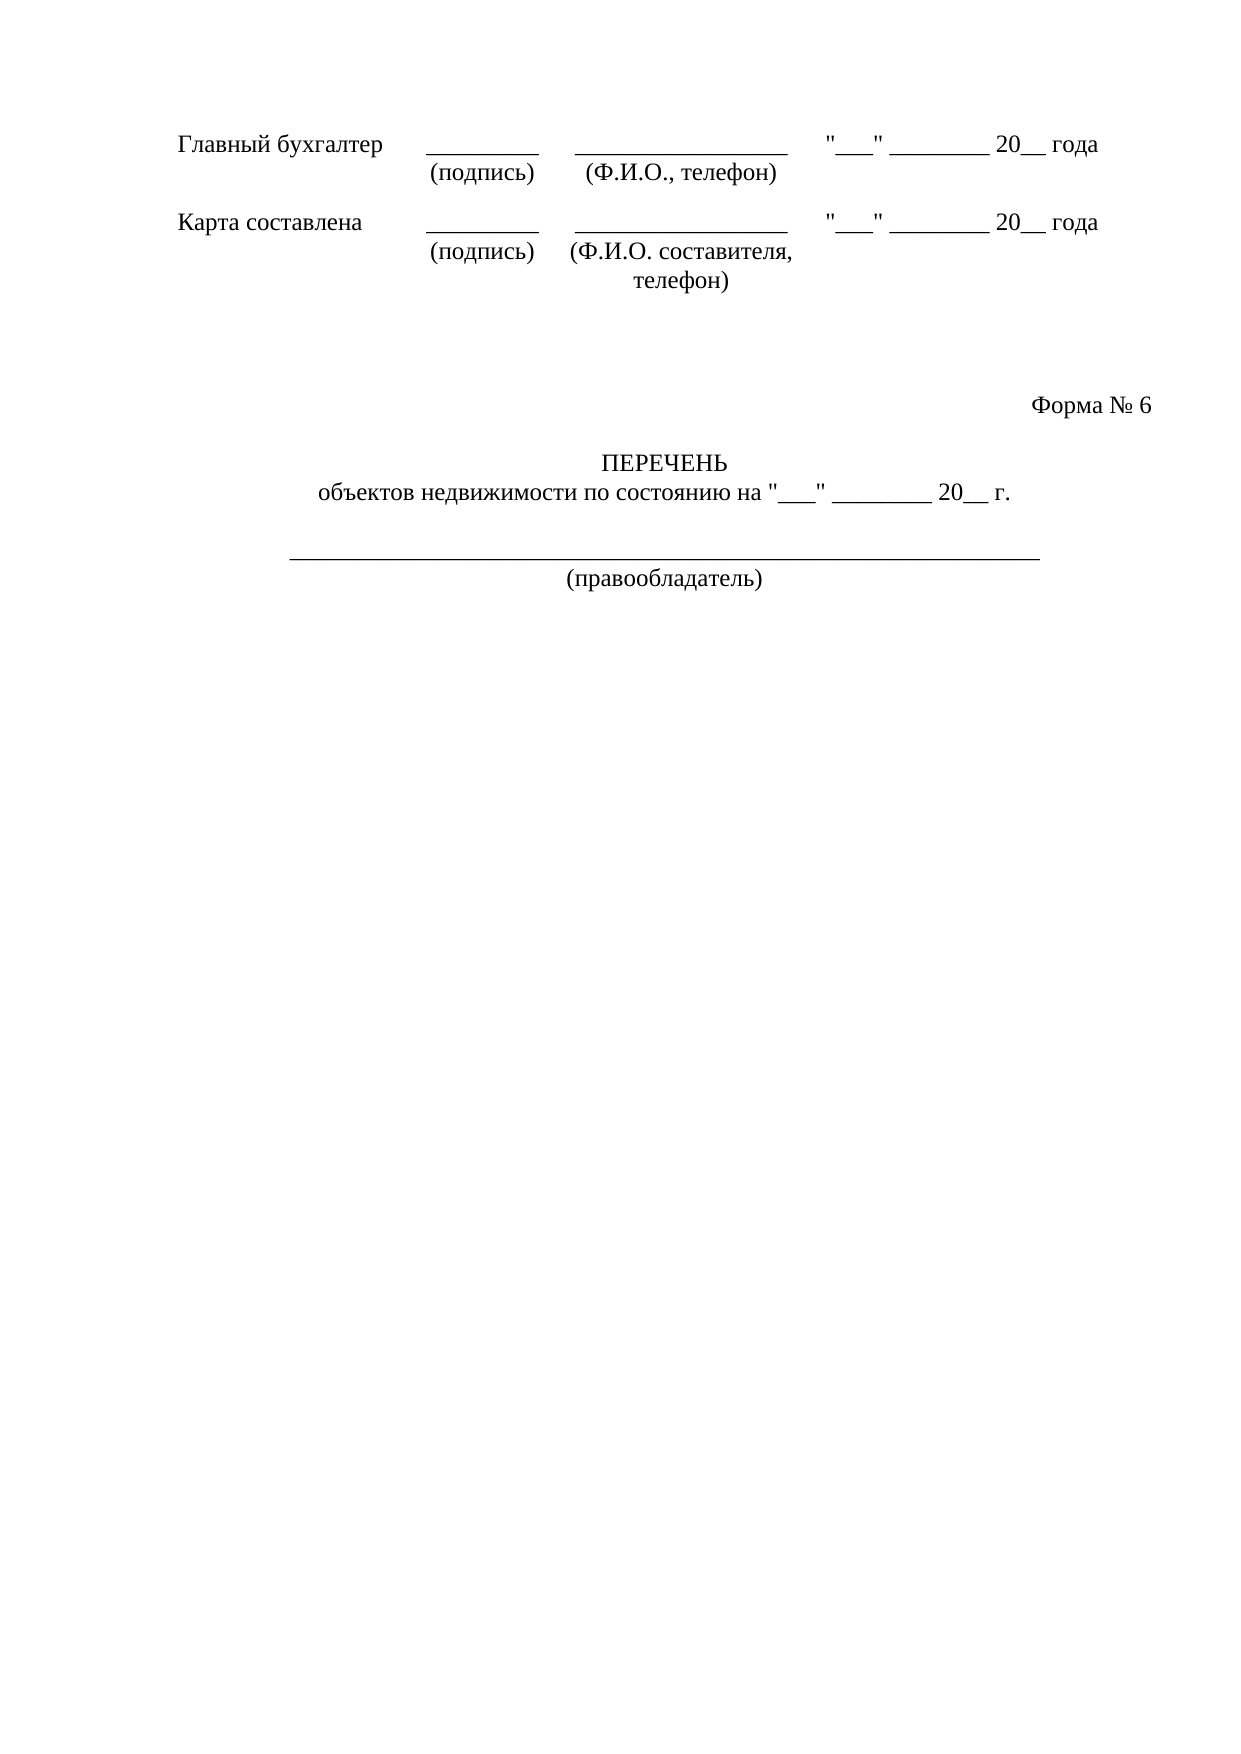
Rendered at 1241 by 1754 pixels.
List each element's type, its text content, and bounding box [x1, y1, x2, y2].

text Форма № 6 [177, 391, 1152, 419]
table_cell _________ (подпись) [410, 197, 555, 304]
text объектов недвижимости по состоянию на "___" ________ 20__ г. [177, 477, 1152, 506]
table_cell Главный бухгалтер [171, 118, 409, 197]
text ПЕРЕЧЕНЬ [177, 448, 1152, 477]
table_cell _________________ (Ф.И.О., телефон) [555, 118, 808, 197]
table_cell _________ (подпись) [410, 118, 555, 197]
table_cell "___" ________ 20__ года [808, 118, 1116, 197]
table_cell "___" ________ 20__ года [808, 197, 1116, 304]
text ____________________________________________________________ [177, 534, 1152, 563]
text (правообладатель) [177, 563, 1152, 592]
table_cell _________________ (Ф.И.О. составителя, телефон) [555, 197, 808, 304]
table_cell Карта составлена [171, 197, 409, 304]
